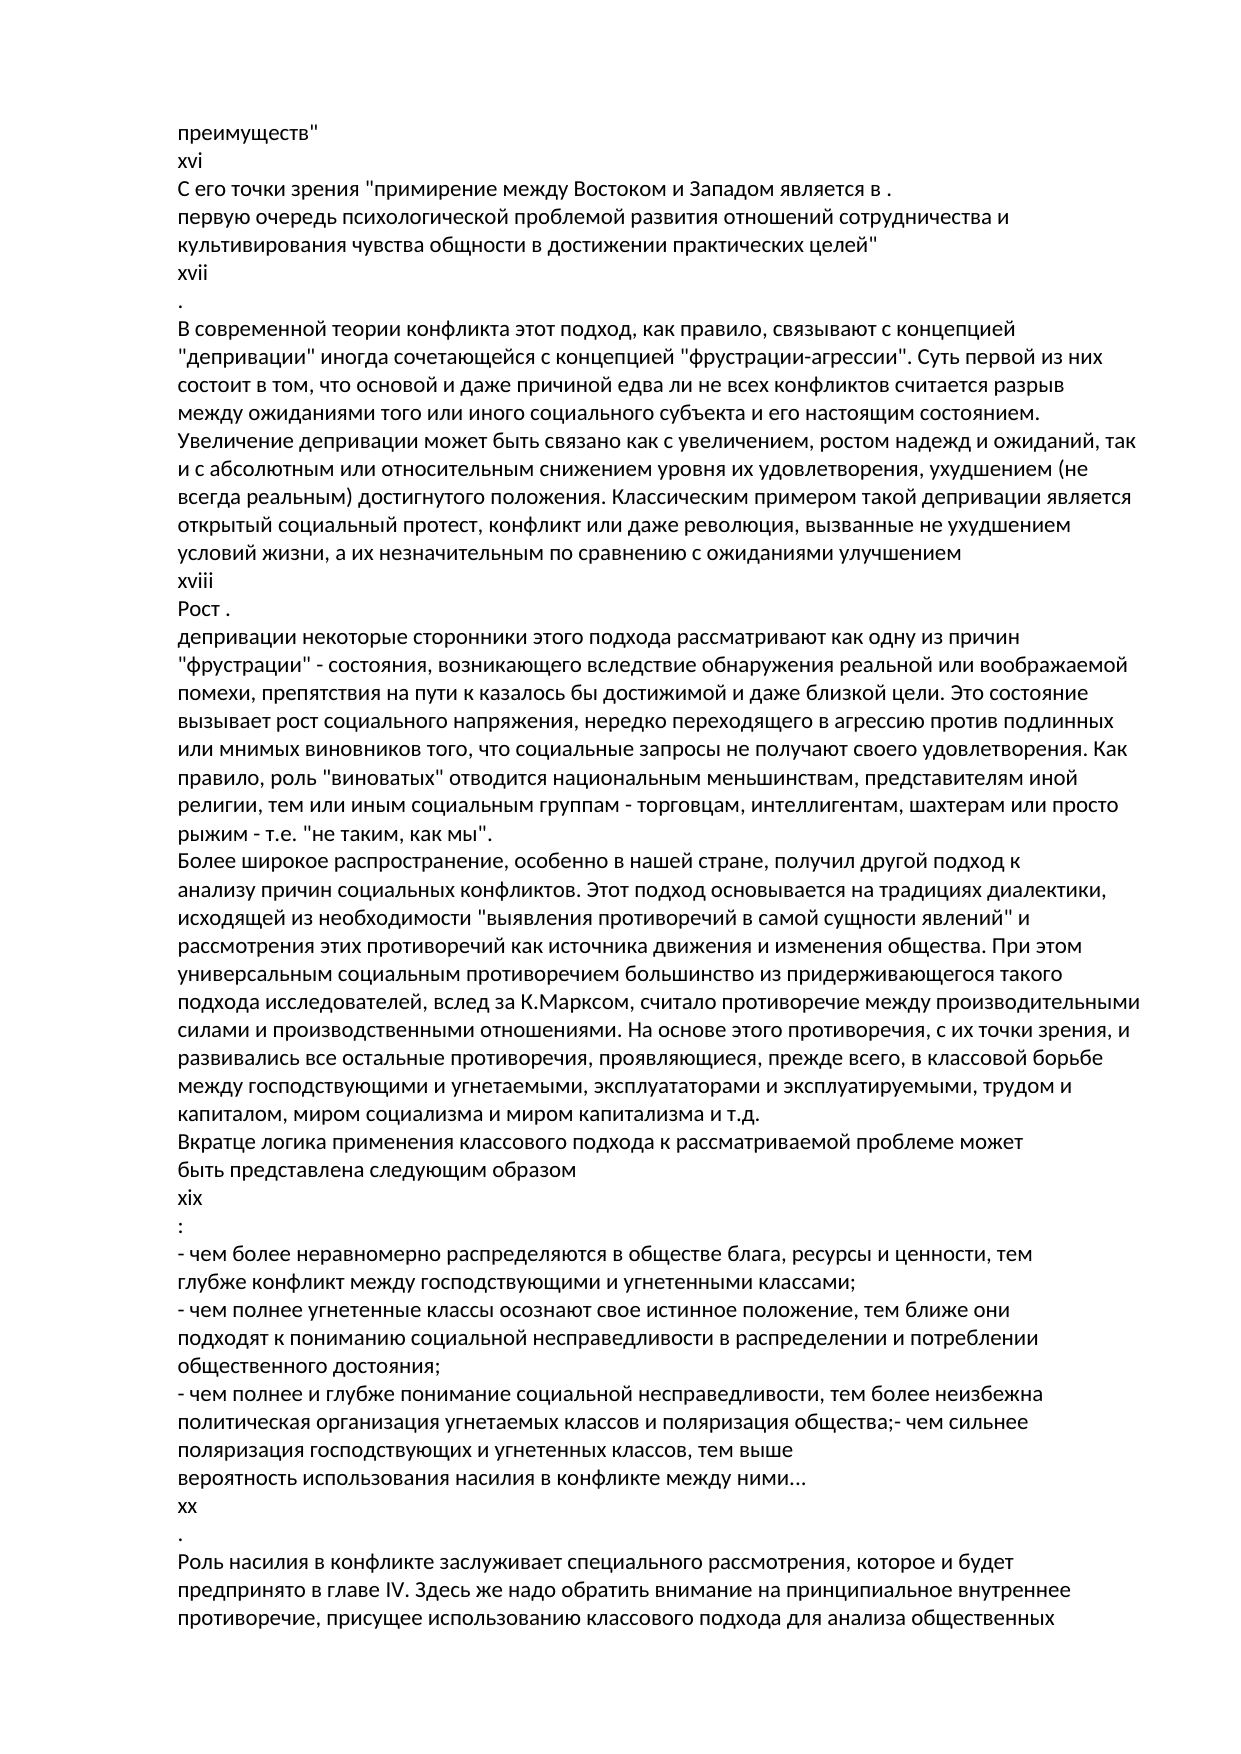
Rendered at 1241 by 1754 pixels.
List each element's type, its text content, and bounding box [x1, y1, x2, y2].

text анализу причин социальных конфликтов. Этот подход основывается на традициях диалектики, [177, 875, 1152, 903]
text - чем полнее угнетенные классы осознают свое истинное положение, тем ближе они [177, 1295, 1152, 1323]
text . [177, 286, 1152, 314]
text условий жизни, а их незначительным по сравнению с ожиданиями улучшением [177, 538, 1152, 566]
text первую очередь психологической проблемой развития отношений сотрудничества и [177, 202, 1152, 230]
text xx [177, 1491, 1152, 1519]
text xvii [177, 258, 1152, 286]
text политическая организация угнетаемых классов и поляризация общества;- чем сильнее поляризация господствующих и угнетенных классов, тем выше [177, 1407, 1152, 1463]
text всегда реальным) достигнутого положения. Классическим примером такой депривации является [177, 482, 1152, 510]
text универсальным социальным противоречием большинство из придерживающегося такого [177, 959, 1152, 987]
text между господствующими и угнетаемыми, эксплуататорами и эксплуатируемыми, трудом и [177, 1071, 1152, 1099]
text противоречие, присущее использованию классового подхода для анализа общественных [177, 1603, 1152, 1631]
text . [177, 1519, 1152, 1547]
text силами и производственными отношениями. На основе этого противоречия, с их точки зрения, и [177, 1015, 1152, 1043]
text правило, роль "виноватых" отводится национальным меньшинствам, представителям иной [177, 763, 1152, 791]
text или мнимых виновников того, что социальные запросы не получают своего удовлетворения. Как [177, 734, 1152, 763]
text помехи, препятствия на пути к казалось бы достижимой и даже близкой цели. Это состояние [177, 678, 1152, 707]
text состоит в том, что основой и даже причиной едва ли не всех конфликтов считается разрыв [177, 370, 1152, 398]
text : [177, 1211, 1152, 1239]
text С его точки зрения "примирение между Востоком и Западом является в . [177, 174, 1152, 202]
text Вкратце логика применения классового подхода к рассматриваемой проблеме может [177, 1127, 1152, 1155]
text и с абсолютным или относительным снижением уровня их удовлетворения, ухудшением (не [177, 454, 1152, 482]
text xviii [177, 566, 1152, 594]
text вероятность использования насилия в конфликте между ними... [177, 1463, 1152, 1491]
text "депривации" иногда сочетающейся с концепцией "фрустрации-агрессии". Суть первой из них [177, 342, 1152, 370]
text подходят к пониманию социальной несправедливости в распределении и потреблении [177, 1323, 1152, 1351]
text развивались все остальные противоречия, проявляющиеся, прежде всего, в классовой борьбе [177, 1043, 1152, 1071]
text В современной теории конфликта этот подход, как правило, связывают с концепцией [177, 314, 1152, 342]
text xvi [177, 146, 1152, 174]
text предпринято в главе IV. Здесь же надо обратить внимание на принципиальное внутреннее [177, 1575, 1152, 1603]
text подхода исследователей, вслед за К.Марксом, считало противоречие между производительными [177, 987, 1152, 1015]
text Рост . [177, 594, 1152, 622]
text рассмотрения этих противоречий как источника движения и изменения общества. При этом [177, 931, 1152, 959]
text Более широкое распространение, особенно в нашей стране, получил другой подход к [177, 847, 1152, 875]
text открытый социальный протест, конфликт или даже революция, вызванные не ухудшением [177, 510, 1152, 538]
text между ожиданиями того или иного социального субъекта и его настоящим состоянием. [177, 398, 1152, 426]
text капиталом, миром социализма и миром капитализма и т.д. [177, 1099, 1152, 1127]
text исходящей из необходимости "выявления противоречий в самой сущности явлений" и [177, 903, 1152, 931]
text общественного достояния; [177, 1351, 1152, 1379]
text глубже конфликт между господствующими и угнетенными классами; [177, 1267, 1152, 1295]
text xix [177, 1183, 1152, 1211]
text депривации некоторые сторонники этого подхода рассматривают как одну из причин [177, 622, 1152, 651]
text преимуществ" [177, 118, 1152, 146]
text вызывает рост социального напряжения, нередко переходящего в агрессию против подлинных [177, 707, 1152, 734]
text - чем более неравномерно распределяются в обществе блага, ресурсы и ценности, тем [177, 1239, 1152, 1267]
text Роль насилия в конфликте заслуживает специального рассмотрения, которое и будет [177, 1547, 1152, 1575]
text "фрустрации" - состояния, возникающего вследствие обнаружения реальной или воображаемой [177, 651, 1152, 678]
text религии, тем или иным социальным группам - торговцам, интеллигентам, шахтерам или просто [177, 791, 1152, 819]
text Увеличение депривации может быть связано как с увеличением, ростом надежд и ожиданий, так [177, 426, 1152, 454]
text рыжим - т.е. "не таким, как мы". [177, 819, 1152, 847]
text быть представлена следующим образом [177, 1155, 1152, 1183]
text культивирования чувства общности в достижении практических целей" [177, 230, 1152, 258]
text - чем полнее и глубже понимание социальной несправедливости, тем более неизбежна [177, 1379, 1152, 1407]
